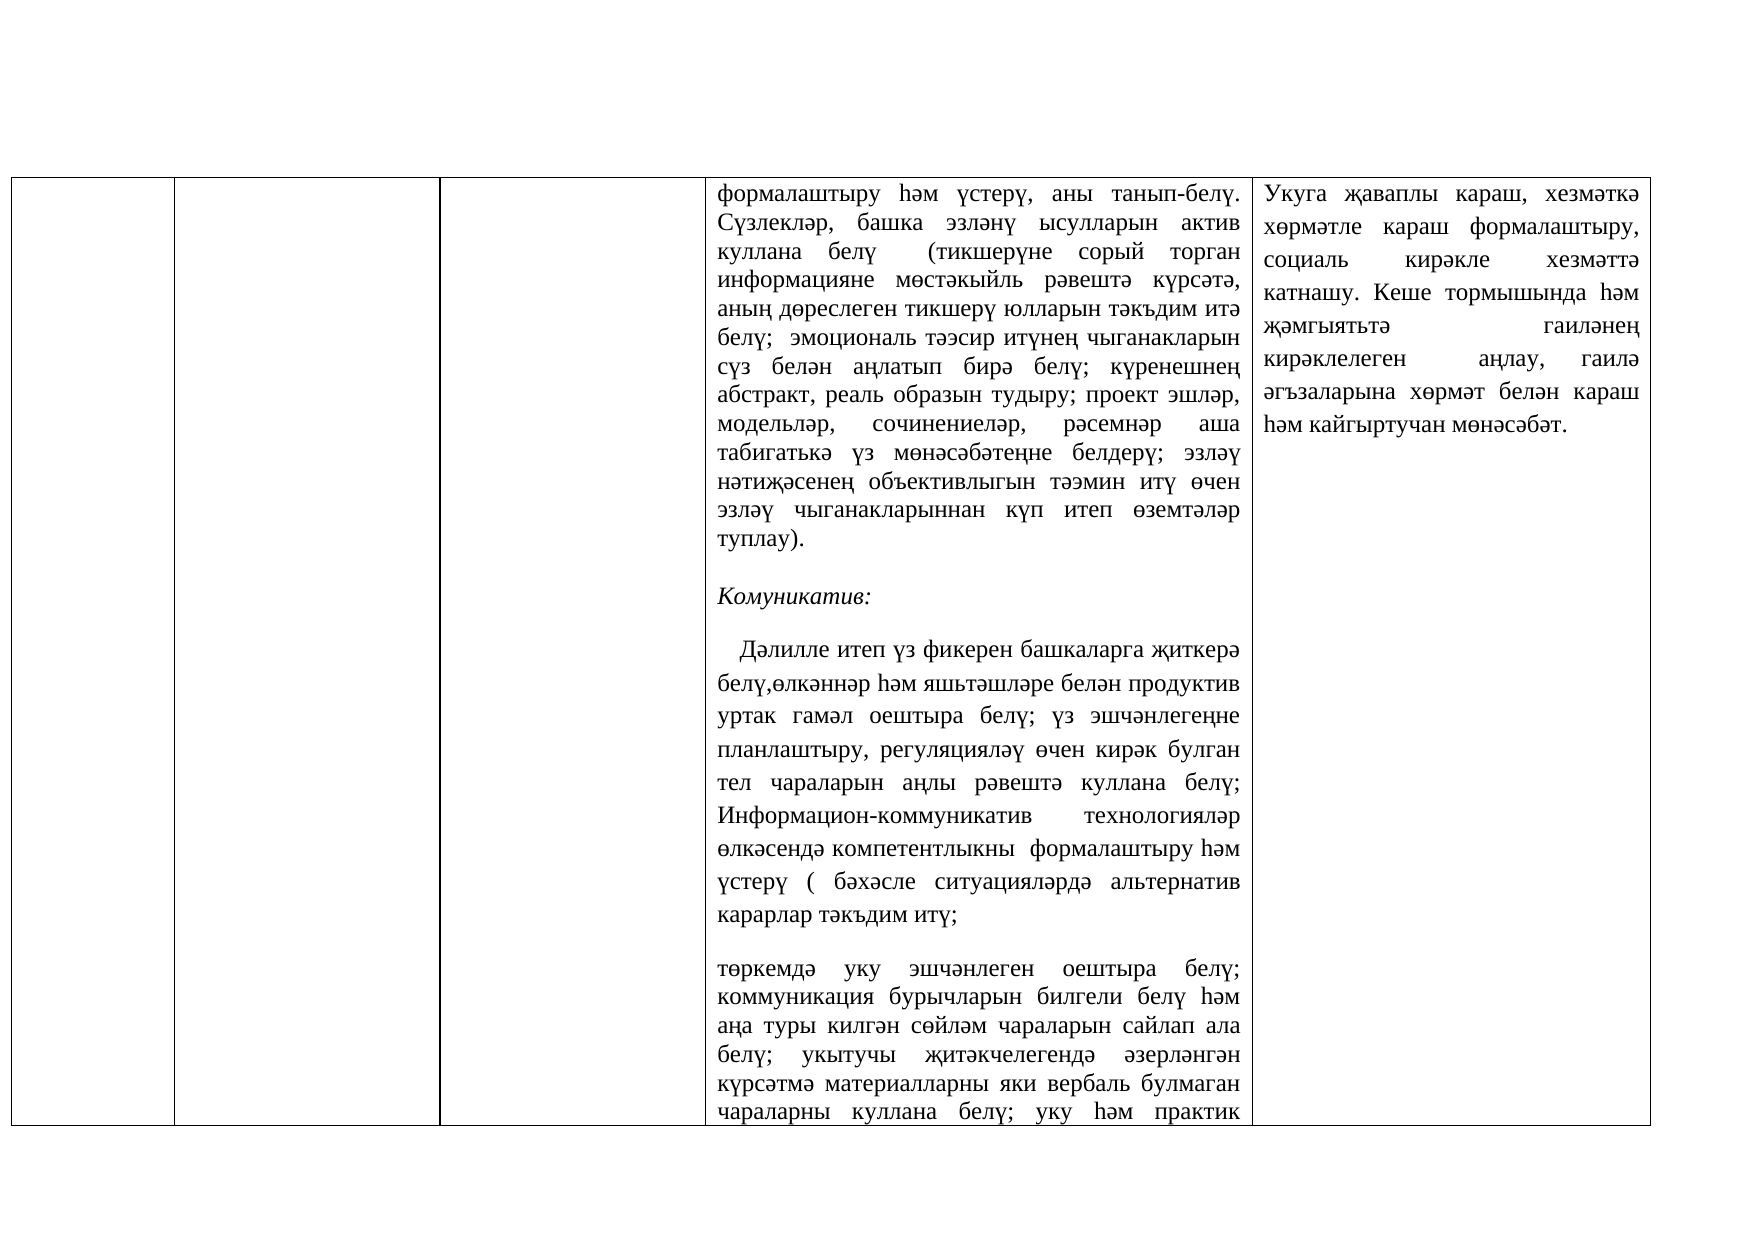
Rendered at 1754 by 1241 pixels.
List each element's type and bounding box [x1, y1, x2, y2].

table_cell [12, 178, 174, 1125]
table_cell [175, 178, 439, 1125]
table_cell [441, 178, 705, 1125]
table_cell [706, 178, 1252, 1125]
table_cell [1253, 178, 1650, 1125]
